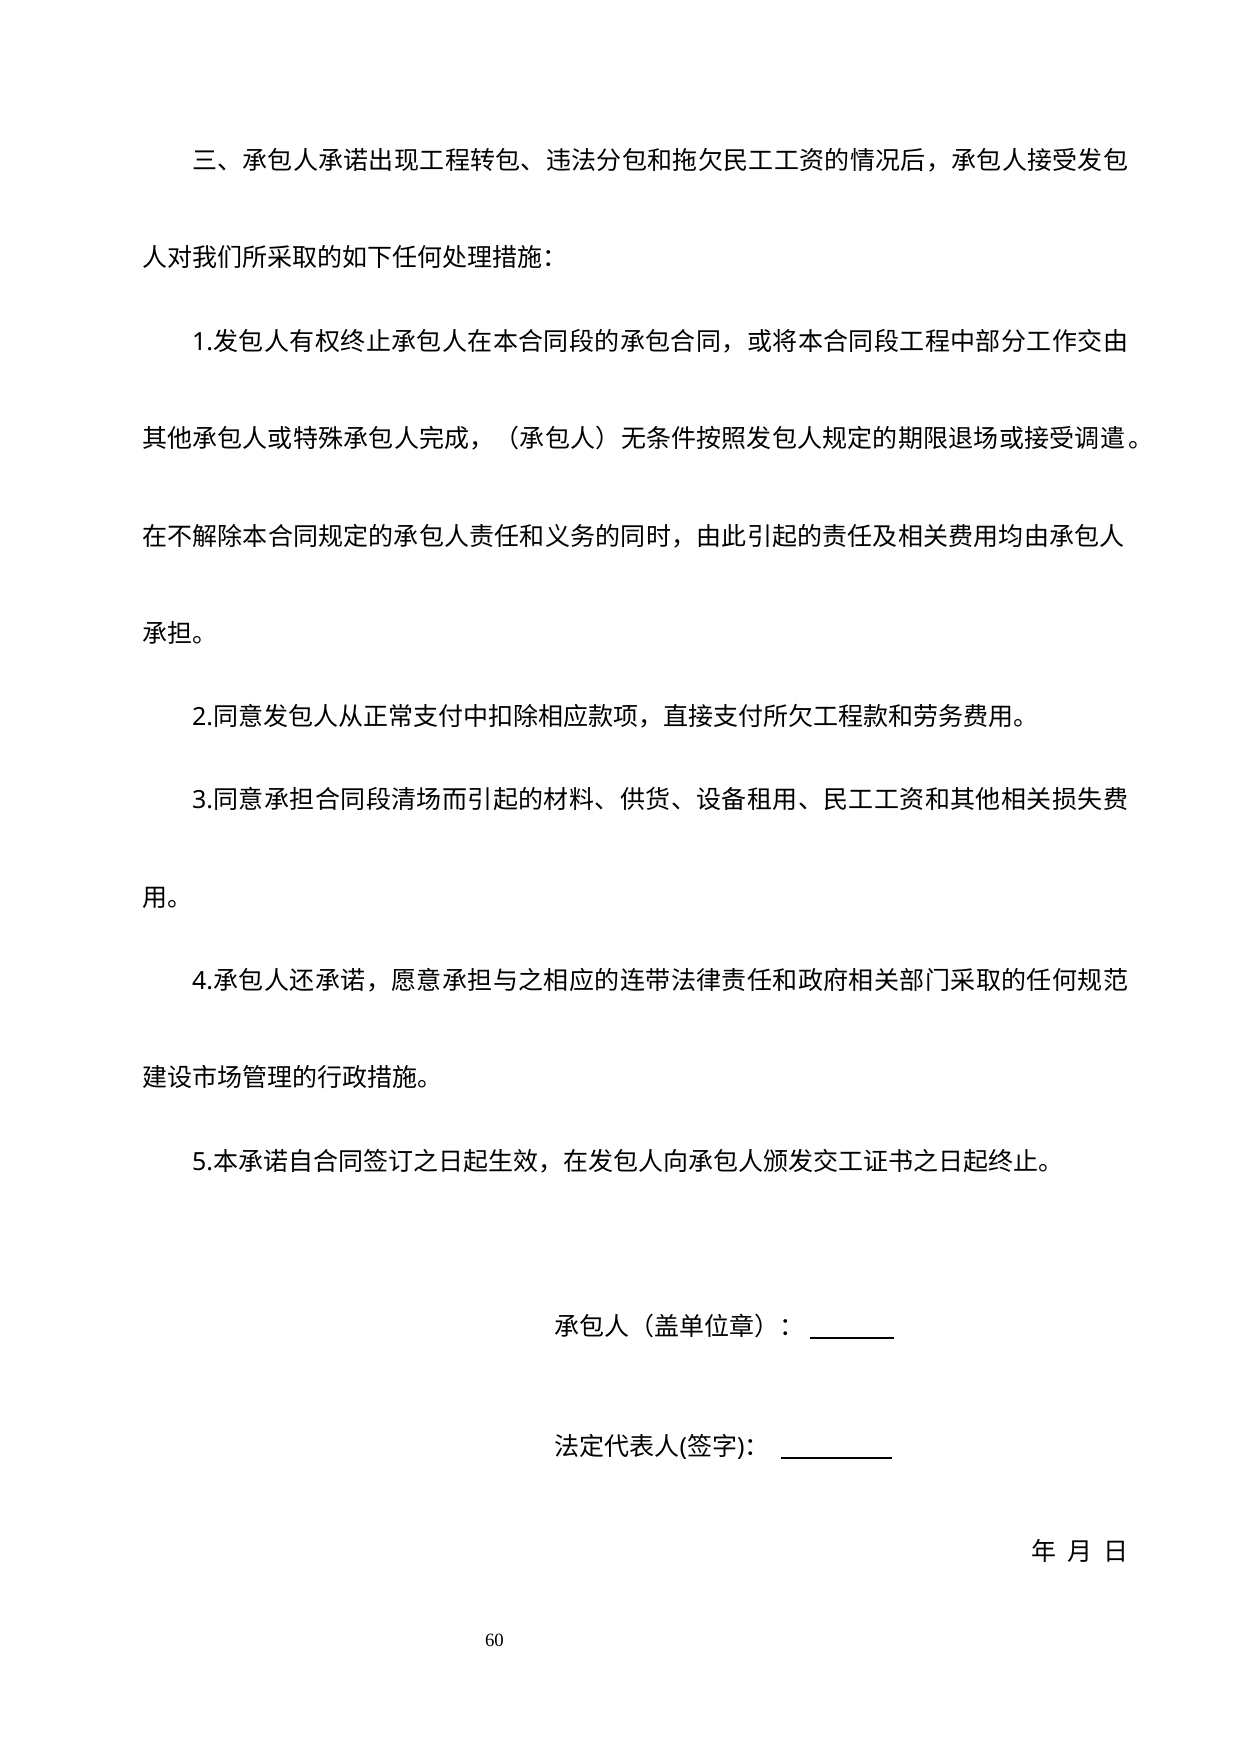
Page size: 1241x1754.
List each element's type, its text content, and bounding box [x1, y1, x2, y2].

text 年 月 日 [142, 1531, 1128, 1568]
text 5.本承诺自合同签订之日起生效，在发包人向承包人颁发交工证书之日起终止。 [142, 1127, 1128, 1192]
text 法定代表人(签字)： [142, 1426, 1084, 1462]
text 1.发包人有权终止承包人在本合同段的承包合同，或将本合同段工程中部分工作交由其他承包人或特殊承包人完成，（承包人）无条件按照发包人规定的期限退场或接受调遣。在不解除本合同规定的承包人责任和义务的同时，由此引起的责任及相关费用均由承包人承担。 [142, 307, 1128, 664]
text 2.同意发包人从正常支付中扣除相应款项，直接支付所欠工程款和劳务费用。 [142, 682, 1128, 747]
text 承包人（盖单位章）： [142, 1292, 1128, 1357]
text 三、承包人承诺出现工程转包、违法分包和拖欠民工工资的情况后，承包人接受发包人对我们所采取的如下任何处理措施： [142, 126, 1128, 288]
text 3.同意承担合同段清场而引起的材料、供货、设备租用、民工工资和其他相关损失费用。 [142, 765, 1128, 928]
text 4.承包人还承诺，愿意承担与之相应的连带法律责任和政府相关部门采取的任何规范建设市场管理的行政措施。 [142, 946, 1128, 1108]
